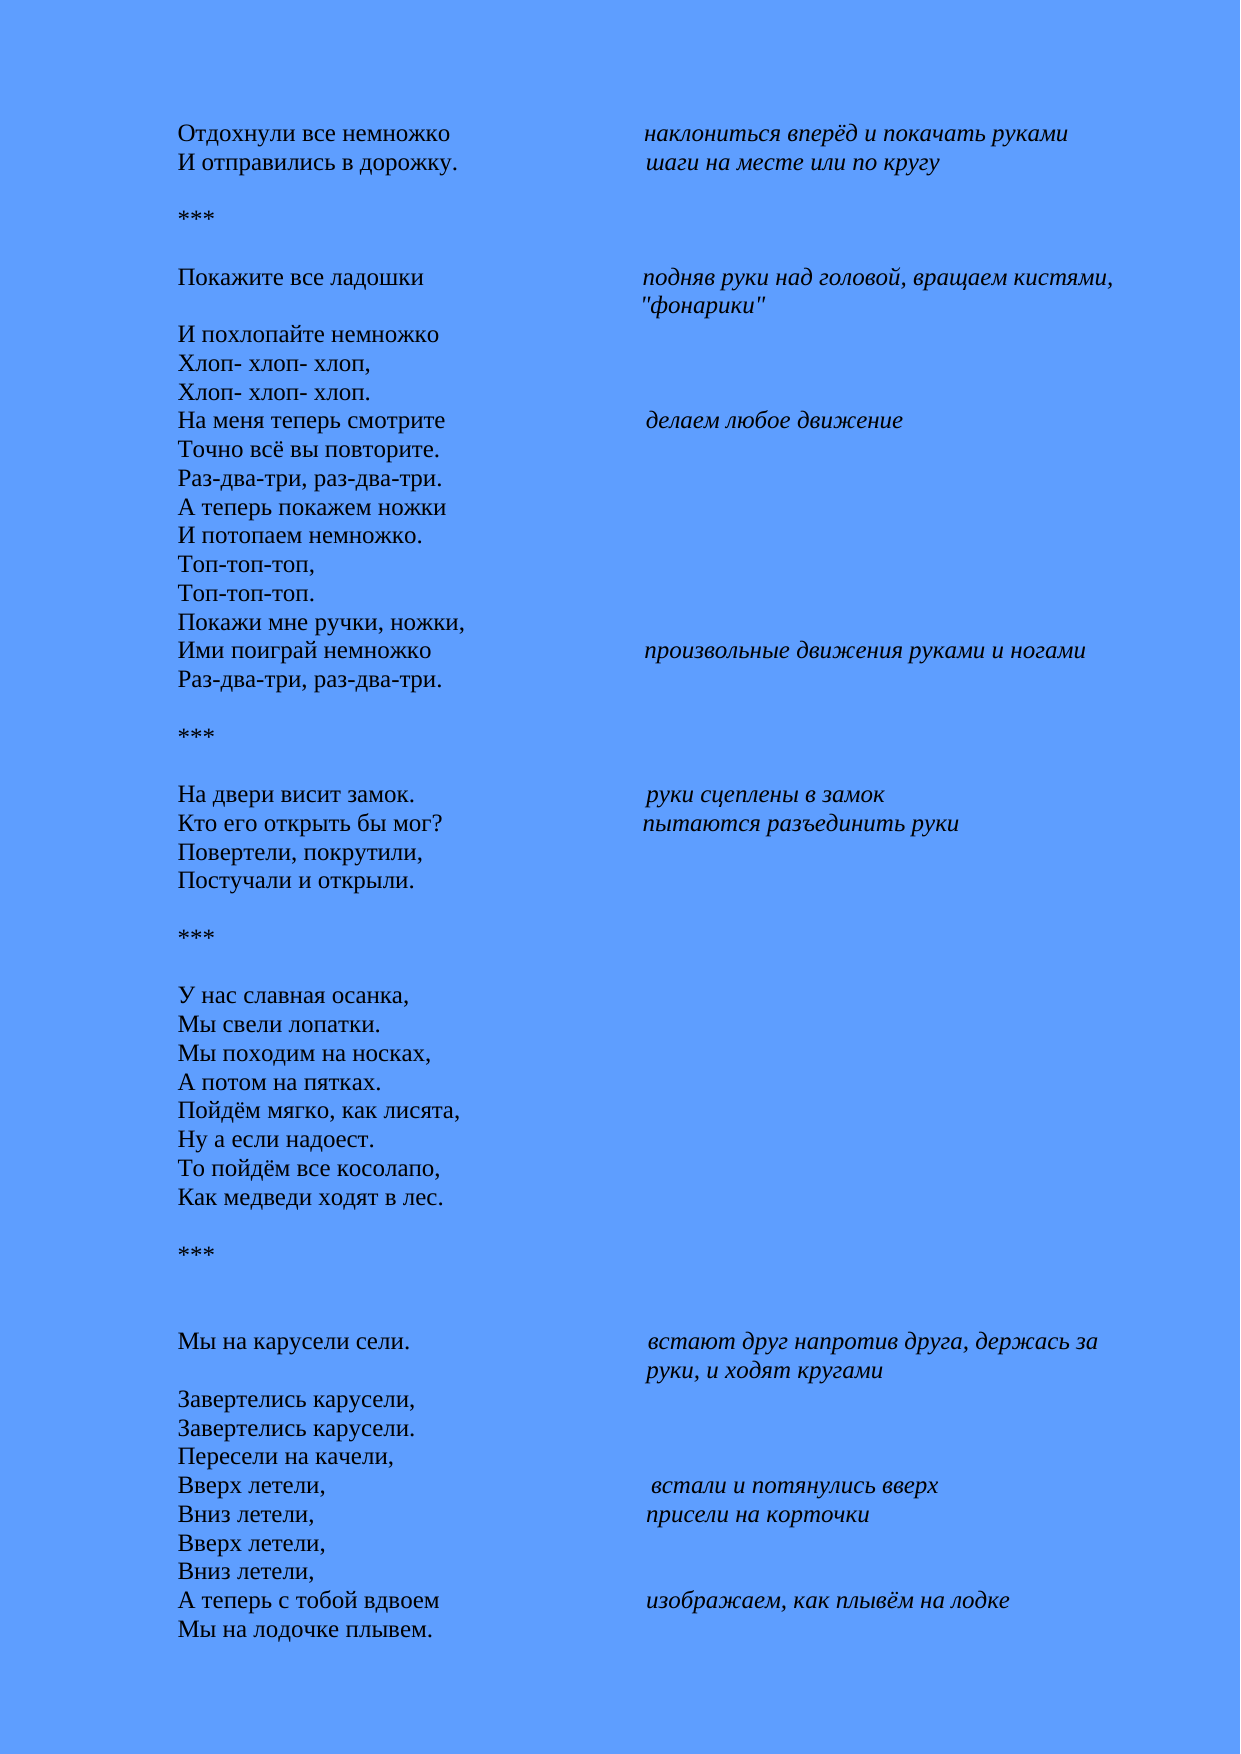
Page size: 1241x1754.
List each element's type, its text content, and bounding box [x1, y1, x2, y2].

text У нас славная осанка, Мы свели лопатки. Мы походим на носках, А потом на пятках. Пойдём мягко, как лисята, Ну а если надоест. То пойдём все косолапо, Как медведи ходят в лес. [177, 952, 1152, 1211]
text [177, 118, 1152, 233]
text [177, 1355, 1152, 1643]
text Покажите все ладошки подняв руки над головой, вращаем кистями, [177, 233, 1152, 291]
text Мы на карусели сели. встают друг напротив друга, держась за [177, 1298, 1152, 1355]
text Хлоп- хлоп- хлоп. На меня теперь смотрите делаем любое движение Точно всё вы повторите. Раз-два-три, раз-два-три. А теперь покажем ножки И потопаем немножко. Топ-топ-топ, [177, 377, 1152, 578]
text Топ-топ-топ. Покажи мне ручки, ножки, Ими поиграй немножко произвольные движения руками и ногами Раз-два-три, раз-два-три. *** [177, 578, 1152, 751]
text *** [177, 1240, 1152, 1268]
text На двери висит замок. руки сцеплены в замок Кто его открыть бы мог? пытаются разъединить руки Повертели, покрутили, Постучали и открыли. *** [177, 751, 1152, 952]
text "фонарики" И похлопайте немножко Хлоп- хлоп- хлоп, [177, 291, 1152, 377]
